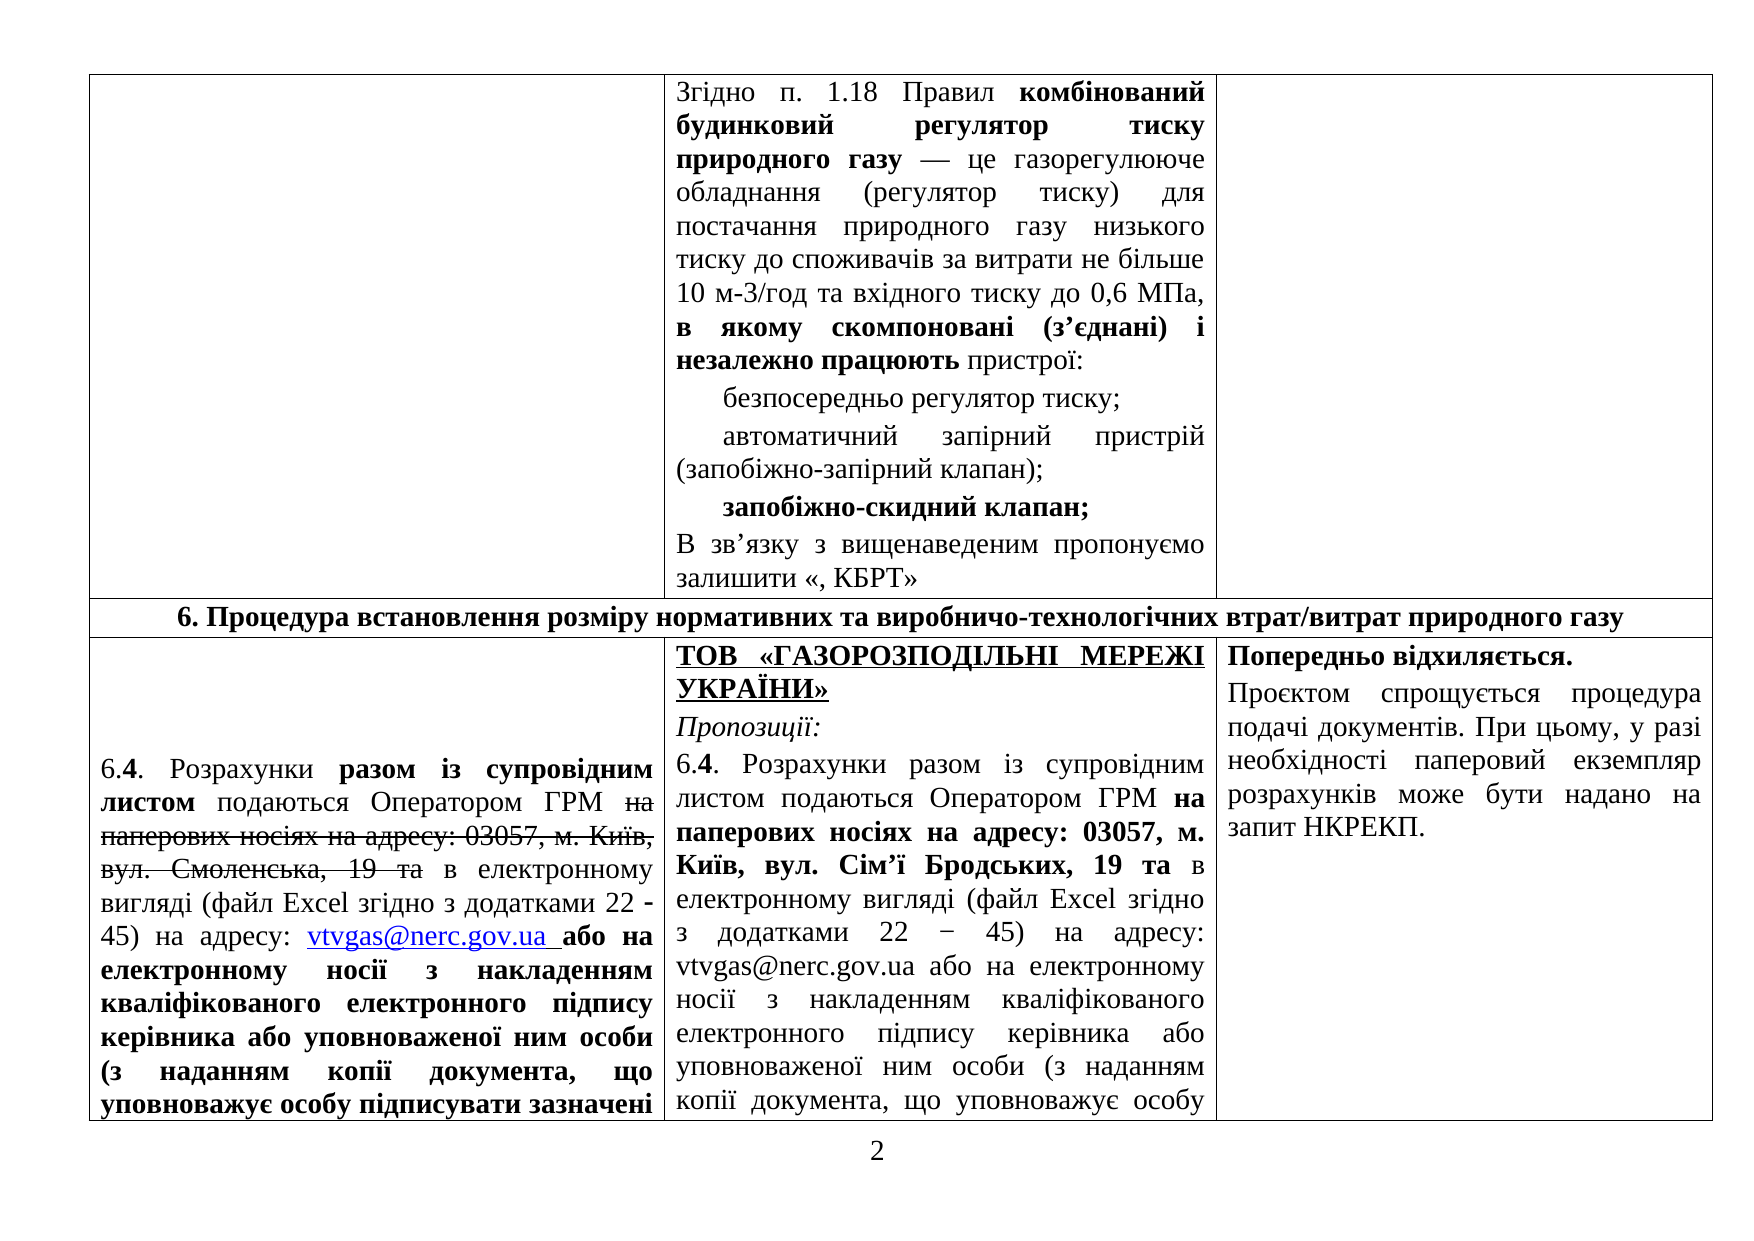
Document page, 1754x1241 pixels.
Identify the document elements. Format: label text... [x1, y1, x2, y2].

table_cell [90, 75, 664, 598]
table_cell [665, 75, 1216, 598]
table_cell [1217, 638, 1712, 1120]
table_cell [90, 638, 664, 1120]
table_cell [1217, 75, 1712, 598]
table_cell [665, 638, 1216, 1120]
table_cell 6. Процедура встановлення розміру нормативних та виробничо-технологічних втрат/витрат природного газу [90, 599, 1712, 637]
